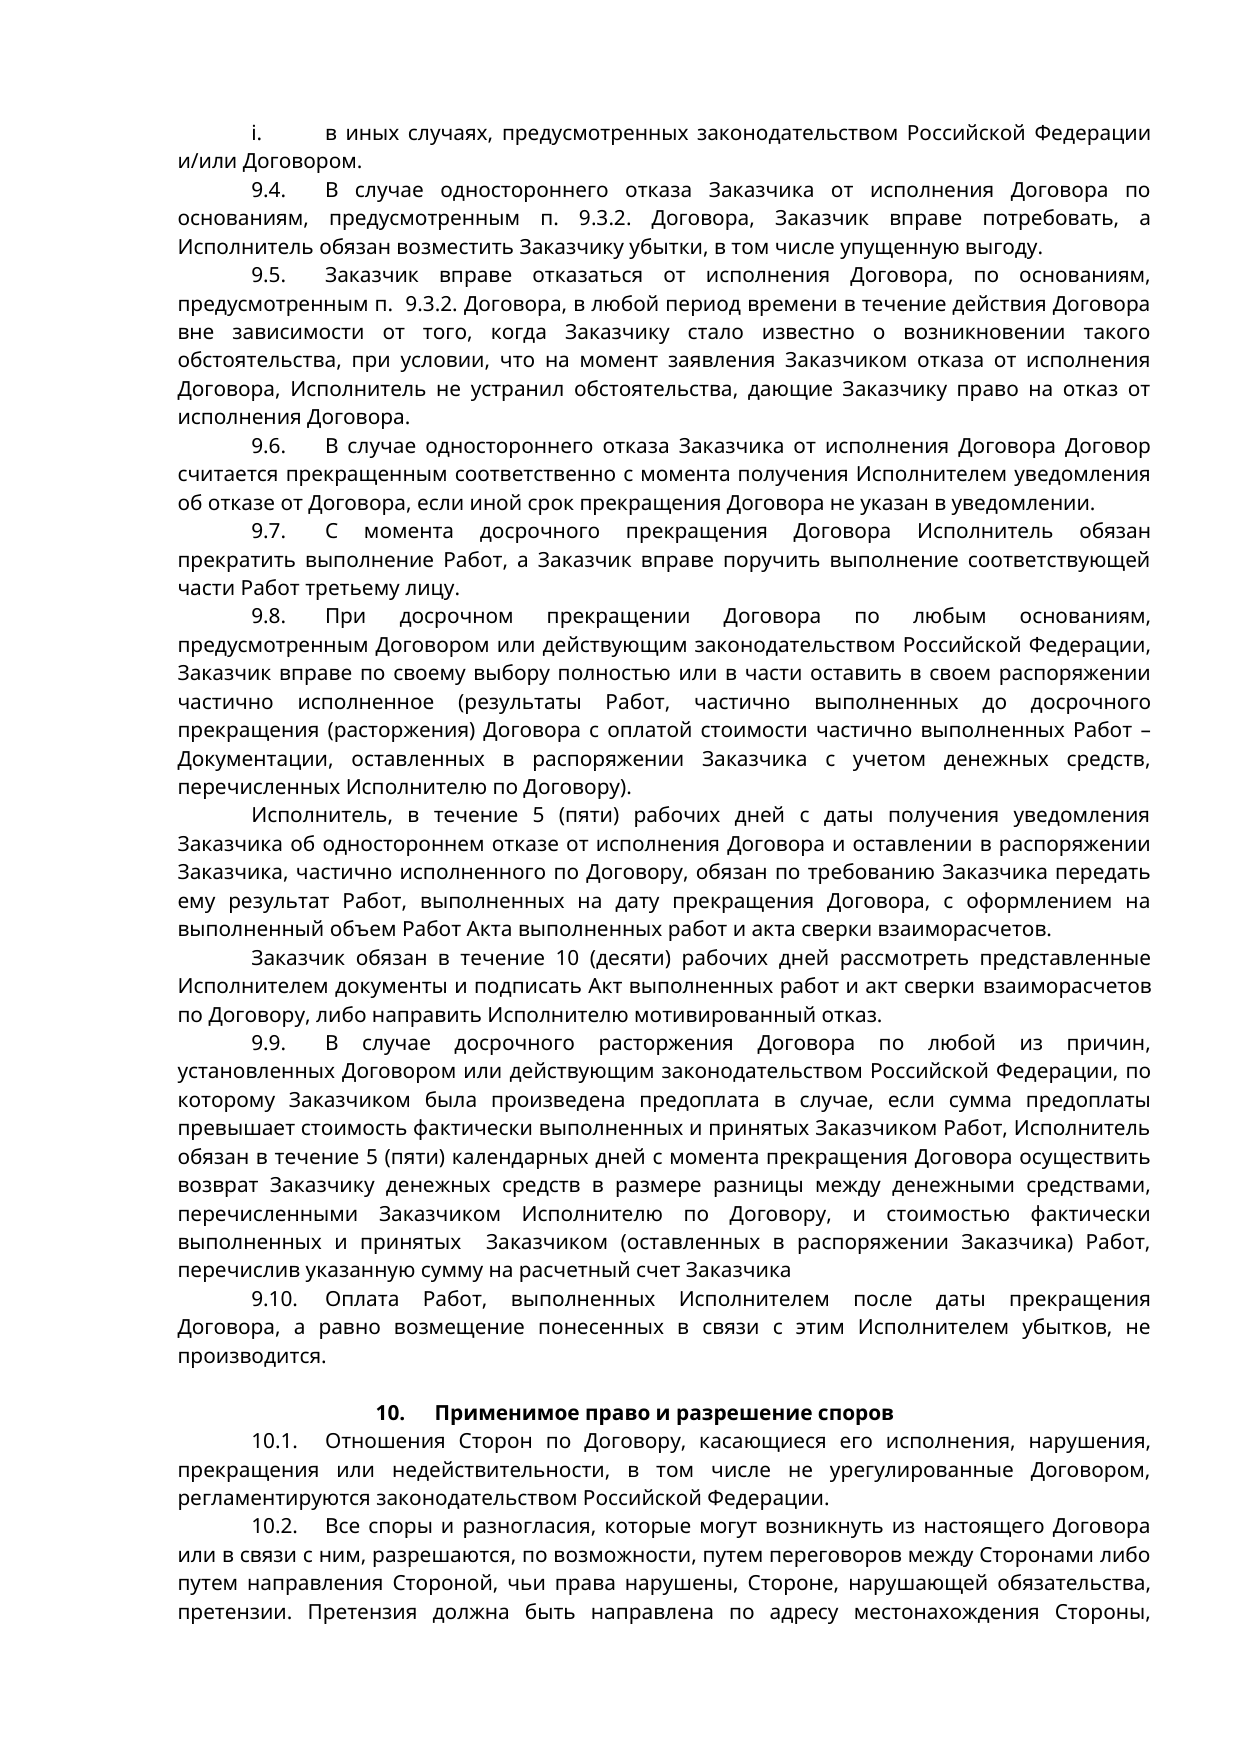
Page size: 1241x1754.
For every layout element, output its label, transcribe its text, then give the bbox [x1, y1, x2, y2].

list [177, 1512, 1152, 1625]
list в иных случаях, предусмотренных законодательством Российской Федерации и/или Договором. [177, 118, 1152, 175]
text Исполнитель, в течение 5 (пяти) рабочих дней с даты получения уведомления Заказчика об одностороннем отказе от исполнения Договора и оставлении в распоряжении Заказчика, частично исполненного по Договору, обязан по требованию Заказчика передать ему результат Работ, выполненных на дату прекращения Договора, с оформлением на выполненный объем Работ Акта выполненных работ и акта сверки взаиморасчетов. [177, 801, 1152, 943]
list Оплата Работ, выполненных Исполнителем после даты прекращения Договора, а равно возмещение понесенных в связи с этим Исполнителем убытков, не производится. [177, 1284, 1152, 1369]
list При досрочном прекращении Договора по любым основаниям, предусмотренным Договором или действующим законодательством Российской Федерации, Заказчик вправе по своему выбору полностью или в части оставить в своем распоряжении частично исполненное (результаты Работ, частично выполненных до досрочного прекращения (расторжения) Договора с оплатой стоимости частично выполненных Работ – Документации, оставленных в распоряжении Заказчика с учетом денежных средств, перечисленных Исполнителю по Договору). [177, 602, 1152, 801]
list Отношения Сторон по Договору, касающиеся его исполнения, нарушения, прекращения или недействительности, в том числе не урегулированные Договором, регламентируются законодательством Российской Федерации. [177, 1426, 1152, 1512]
list Применимое право и разрешение споров [118, 1398, 1152, 1426]
list Заказчик вправе отказаться от исполнения Договора, по основаниям, предусмотренным п. 9.3.2. Договора, в любой период времени в течение действия Договора вне зависимости от того, когда Заказчику стало известно о возникновении такого обстоятельства, при условии, что на момент заявления Заказчиком отказа от исполнения Договора, Исполнитель не устранил обстоятельства, дающие Заказчику право на отказ от исполнения Договора. [177, 260, 1152, 431]
list В случае одностороннего отказа Заказчика от исполнения Договора Договор считается прекращенным соответственно с момента получения Исполнителем уведомления об отказе от Договора, если иной срок прекращения Договора не указан в уведомлении. [177, 431, 1152, 516]
text Заказчик обязан в течение 10 (десяти) рабочих дней рассмотреть представленные Исполнителем документы и подписать Акт выполненных работ и акт сверки взаиморасчетов по Договору, либо направить Исполнителю мотивированный отказ. [177, 943, 1152, 1028]
list С момента досрочного прекращения Договора Исполнитель обязан прекратить выполнение Работ, а Заказчик вправе поручить выполнение соответствующей части Работ третьему лицу. [177, 516, 1152, 602]
list В случае одностороннего отказа Заказчика от исполнения Договора по основаниям, предусмотренным п. 9.3.2. Договора, Заказчик вправе потребовать, а Исполнитель обязан возместить Заказчику убытки, в том числе упущенную выгоду. [177, 175, 1152, 260]
list В случае досрочного расторжения Договора по любой из причин, установленных Договором или действующим законодательством Российской Федерации, по которому Заказчиком была произведена предоплата в случае, если сумма предоплаты превышает стоимость фактически выполненных и принятых Заказчиком Работ, Исполнитель обязан в течение 5 (пяти) календарных дней с момента прекращения Договора осуществить возврат Заказчику денежных средств в размере разницы между денежными средствами, перечисленными Заказчиком Исполнителю по Договору, и стоимостью фактически выполненных и принятых Заказчиком (оставленных в распоряжении Заказчика) Работ, перечислив указанную сумму на расчетный счет Заказчика [177, 1028, 1152, 1284]
